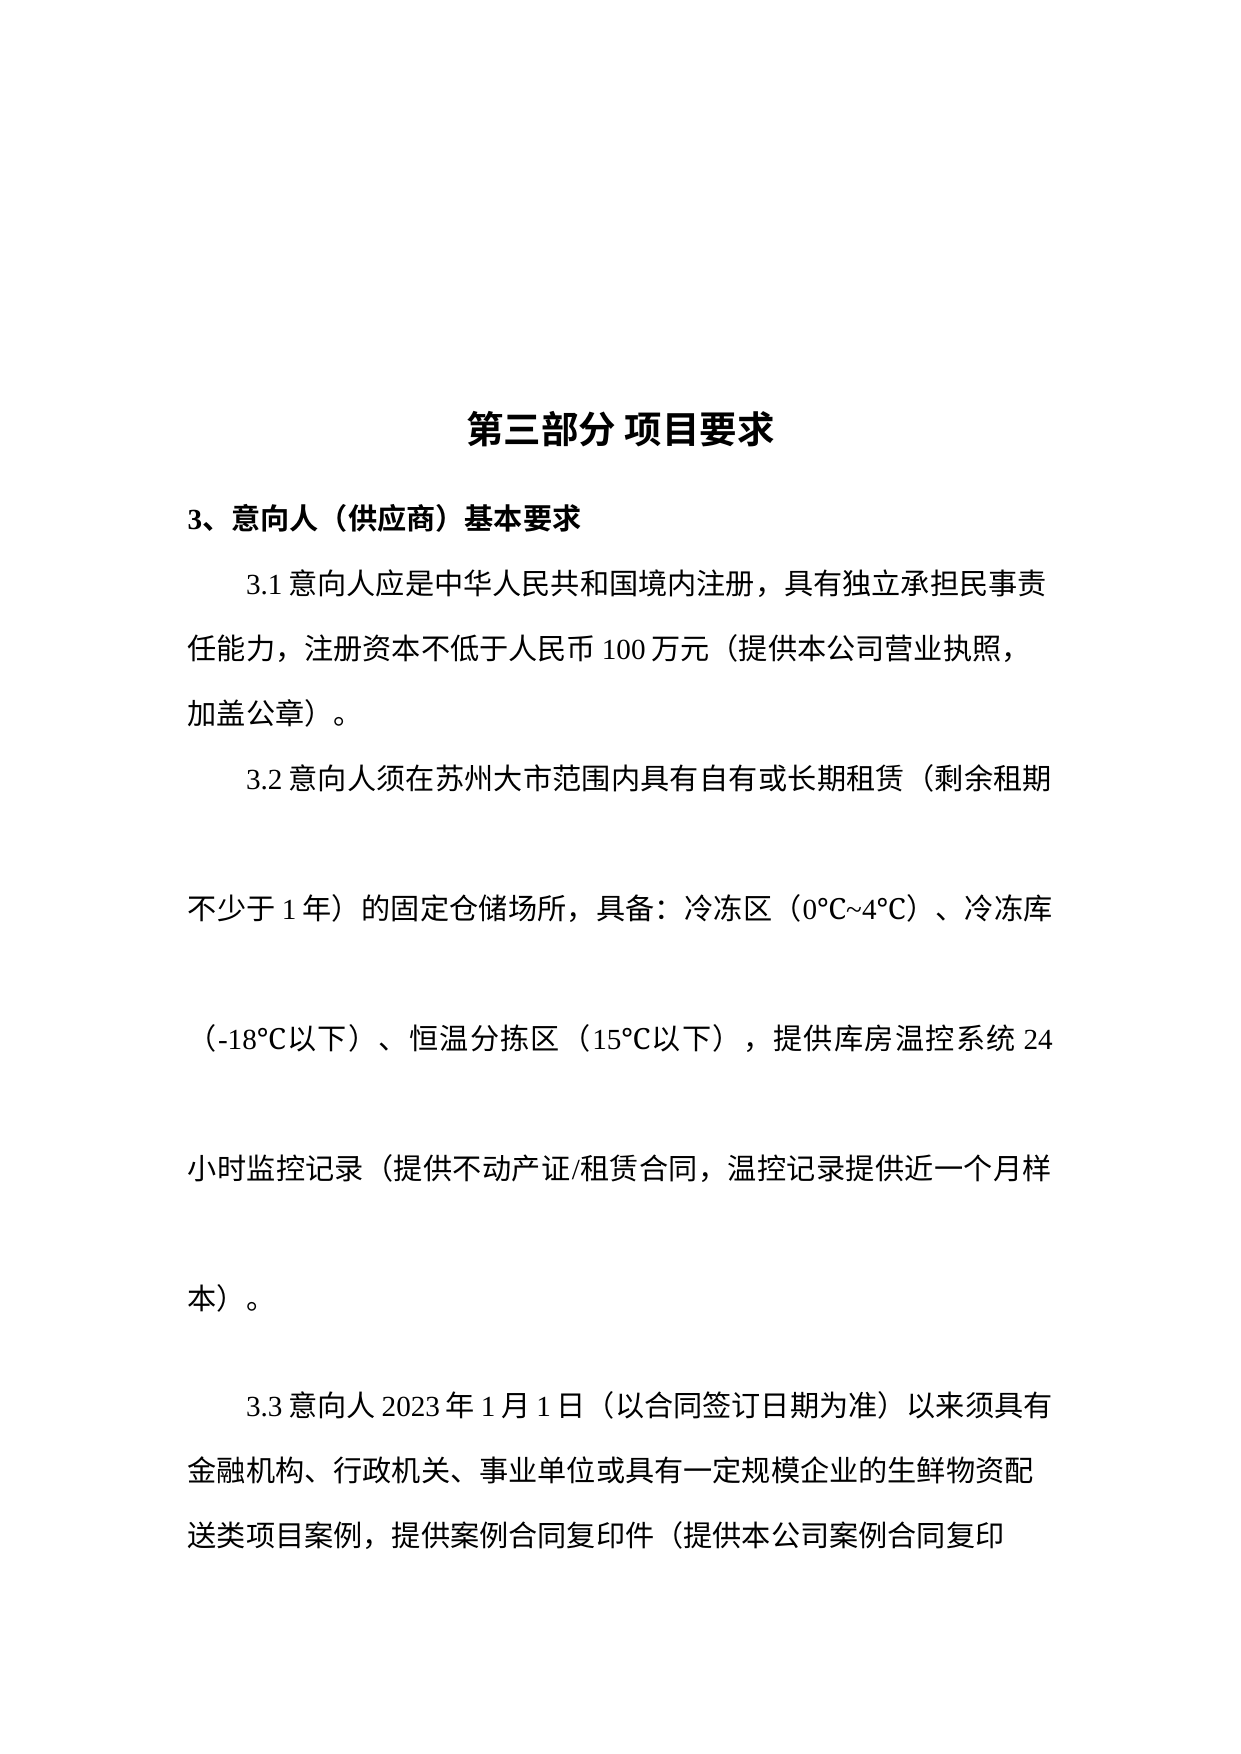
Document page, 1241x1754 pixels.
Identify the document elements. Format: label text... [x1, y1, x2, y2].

text 3.1意向人应是中华人民共和国境内注册，具有独立承担民事责任能力，注册资本不低于人民币100万元（提供本公司营业执照，加盖公章）。 [187, 549, 1053, 744]
text 3、意向人（供应商）基本要求 [187, 484, 1053, 549]
text 3.2意向人须在苏州大市范围内具有自有或长期租赁（剩余租期不少于1年）的固定仓储场所，具备：冷冻区（0℃~4℃）、冷冻库（-18℃以下）、恒温分拣区（15℃以下），提供库房温控系统24小时监控记录（提供不动产证/租赁合同，温控记录提供近一个月样本）。 [187, 744, 1053, 1329]
subtitle 第三部分 项目要求 [187, 394, 1053, 459]
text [187, 1371, 1053, 1566]
